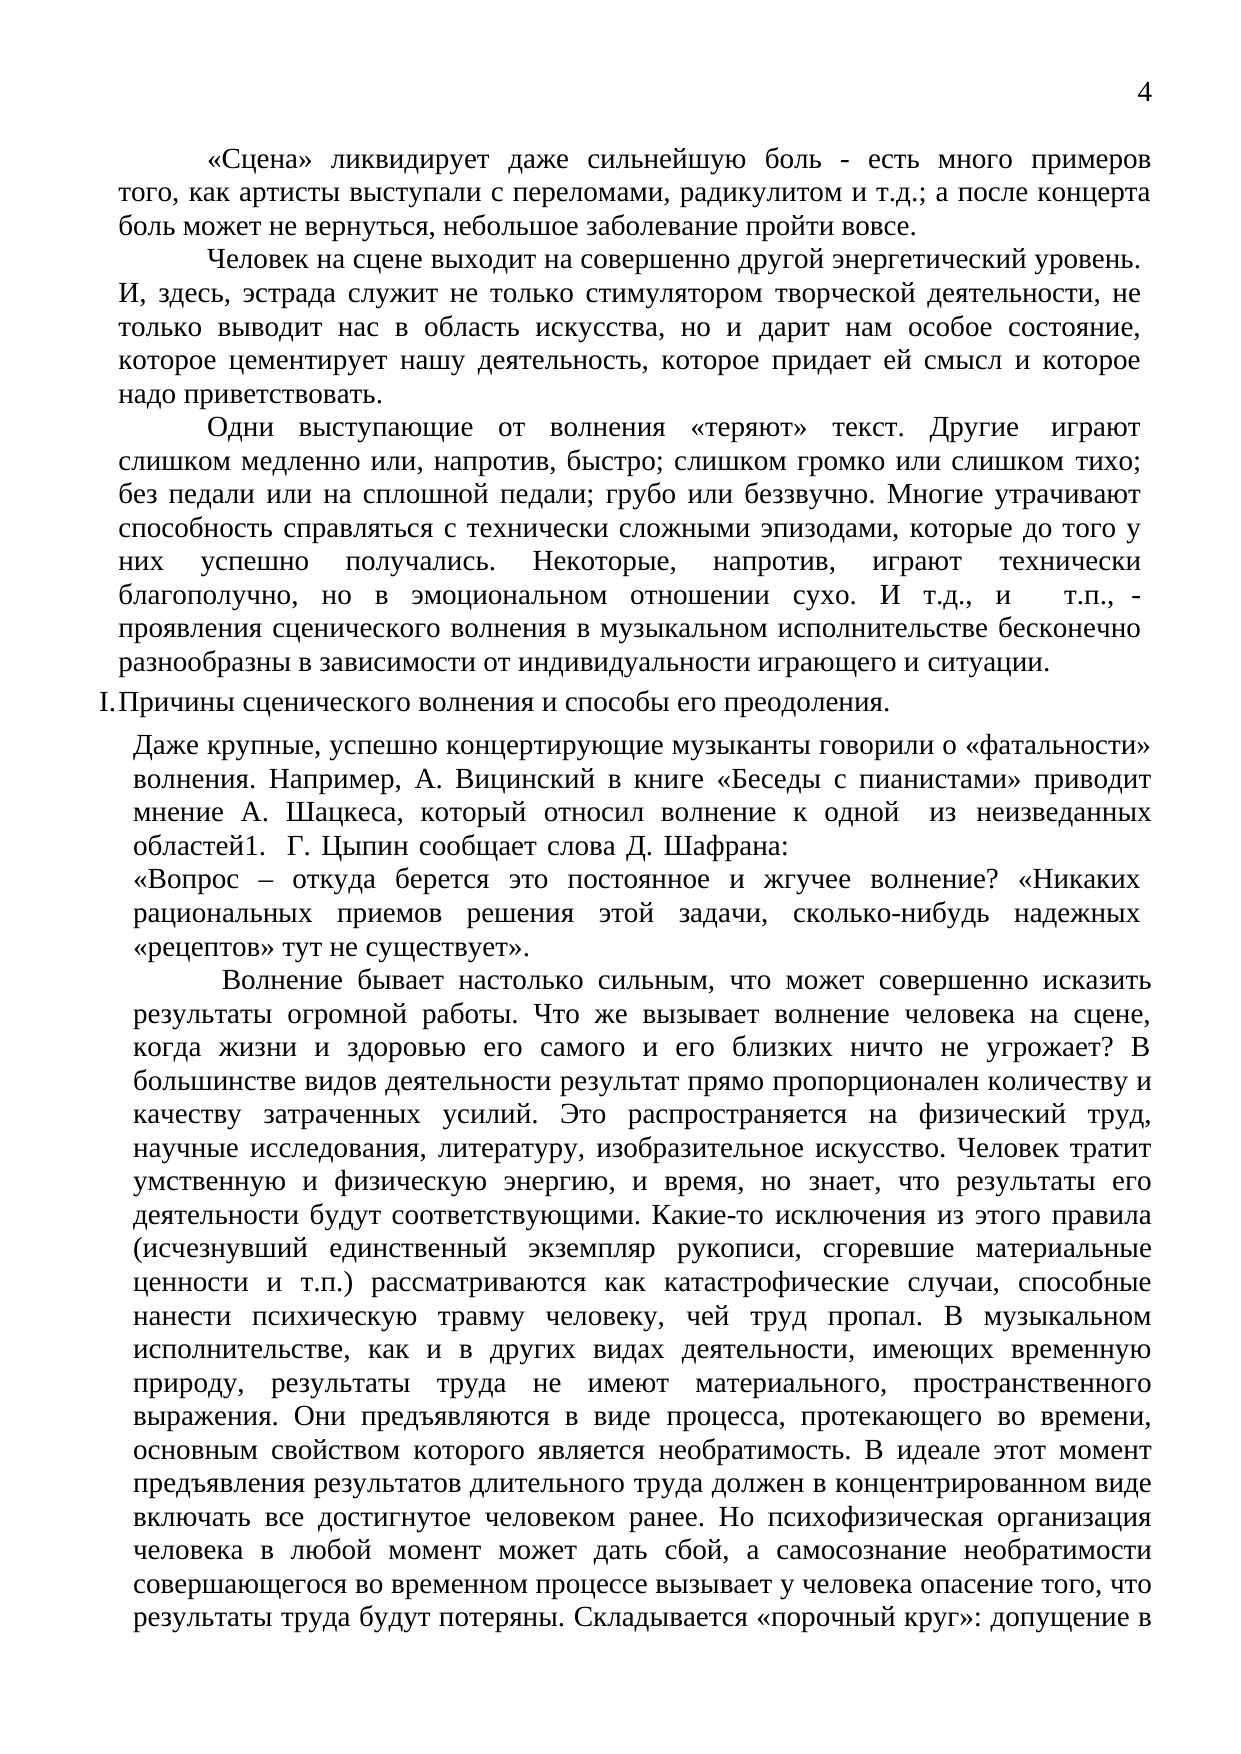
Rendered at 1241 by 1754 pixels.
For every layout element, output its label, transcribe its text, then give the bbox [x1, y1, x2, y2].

text Даже крупные, успешно концертирующие музыканты говорили о «фатальности» волнения. Например, А. Вицинский в книге «Беседы с пианистами» приводит мнение А. Шацкеса, который относил волнение к одной из неизведанных областей1. Г. Цыпин сообщает слова Д. Шафрана: [133, 727, 1152, 862]
text Человек на сцене выходит на совершенно другой энергетический уровень. И, здесь, эстрада служит не только стимулятором творческой деятельности, не только выводит нас в область искусства, но и дарит нам особое состояние, которое цементирует нашу деятельность, которое придает ей смысл и которое надо приветствовать. [118, 242, 1141, 409]
text Одни выступающие от волнения «теряют» текст. Другие играют слишком медленно или, напротив, быстро; слишком громко или слишком тихо; без педали или на сплошной педали; грубо или беззвучно. Многие утрачивают способность справляться с технически сложными эпизодами, которые до того у них успешно получались. Некоторые, напротив, играют технически благополучно, но в эмоциональном отношении сухо. И т.д., и т.п., -проявления сценического волнения в музыкальном исполнительстве бесконечно разнообразны в зависимости от индивидуальности играющего и ситуации. [118, 409, 1141, 678]
text «Сцена» ликвидирует даже сильнейшую боль - есть много примеров того, как артисты выступали с переломами, радикулитом и т.д.; а после концерта боль может не вернуться, небольшое заболевание пройти вовсе. [118, 141, 1152, 242]
list Причины сценического волнения и способы его преодоления. [99, 684, 1152, 718]
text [133, 962, 1152, 1633]
text «Вопрос – откуда берется это постоянное и жгучее волнение? «Никаких рациональных приемов решения этой задачи, сколько-нибудь надежных «рецептов» тут не существует». [133, 862, 1141, 962]
